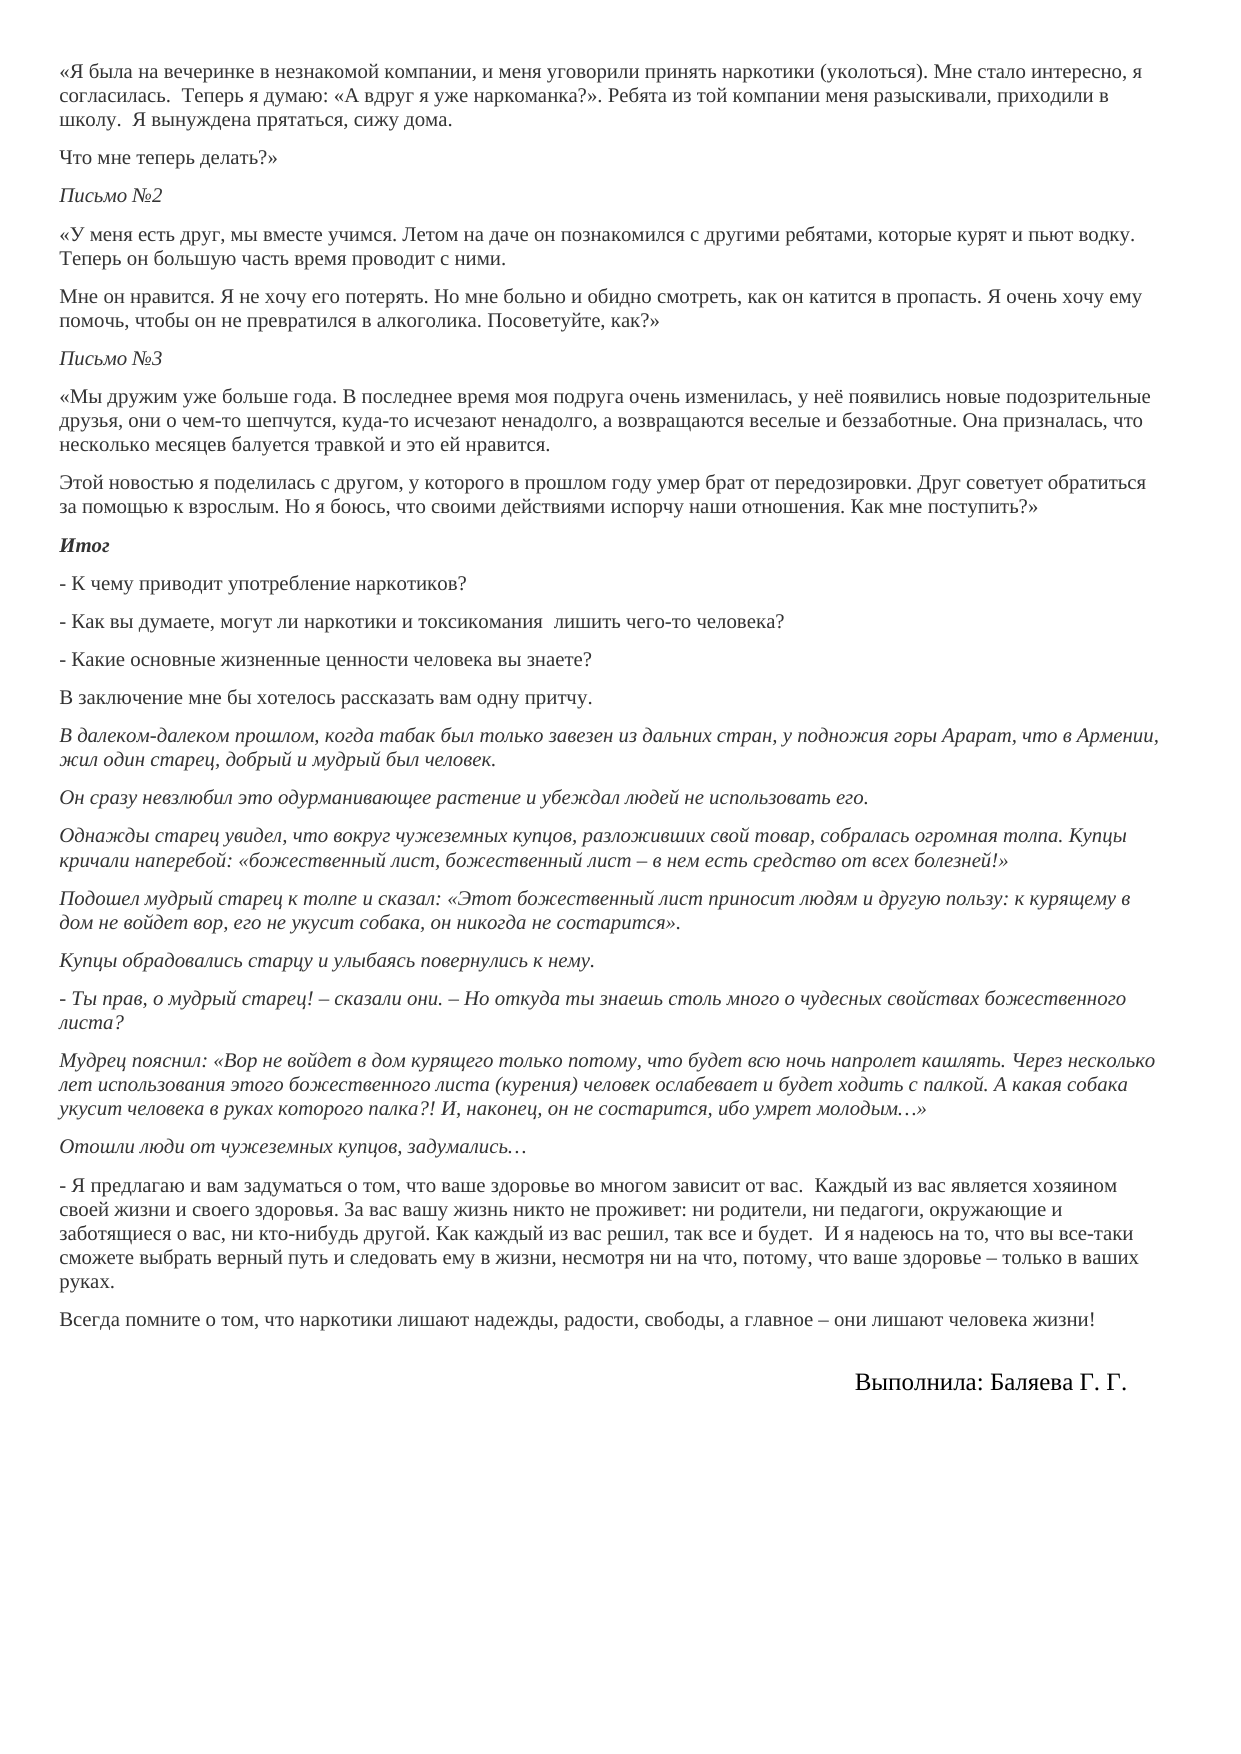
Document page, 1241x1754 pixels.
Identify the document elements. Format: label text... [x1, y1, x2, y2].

text Он сразу невзлюбил это одурманивающее растение и убеждал людей не использовать его. [59, 785, 1167, 809]
text В далеком-далеком прошлом, когда табак был только завезен из дальних стран, у подножия горы Арарат, что в Армении, жил один старец, добрый и мудрый был человек. [59, 723, 1167, 771]
text Подошел мудрый старец к толпе и сказал: «Этот божественный лист приносит людям и другую пользу: к курящему в дом не войдет вор, его не укусит собака, он никогда не состарится». [59, 886, 1167, 934]
text Письмо №3 [59, 346, 1167, 370]
text Мудрец пояснил: «Вор не войдет в дом курящего только потому, что будет всю ночь напролет кашлять. Через несколько лет использования этого божественного листа (курения) человек ослабевает и будет ходить с палкой. А какая собака укусит человека в руках которого палка?! И, наконец, он не состарится, ибо умрет молодым…» [59, 1048, 1167, 1120]
text Итог [59, 532, 1167, 557]
text Письмо №2 [59, 183, 1167, 207]
text Что мне теперь делать?» [59, 145, 1167, 169]
text Этой новостью я поделилась с другом, у которого в прошлом году умер брат от передозировки. Друг советует обратиться за помощью к взрослым. Но я боюсь, что своими действиями испорчу наши отношения. Как мне поступить?» [59, 470, 1167, 518]
text Всегда помните о том, что наркотики лишают надежды, радости, свободы, а главное – они лишают человека жизни! [59, 1307, 1167, 1331]
text Мне он нравится. Я не хочу его потерять. Но мне больно и обидно смотреть, как он катится в пропасть. Я очень хочу ему помочь, чтобы он не превратился в алкоголика. Посоветуйте, как?» [59, 284, 1167, 332]
text Однажды старец увидел, что вокруг чужеземных купцов, разложивших свой товар, собралась огромная толпа. Купцы кричали наперебой: «божественный лист, божественный лист – в нем есть средство от всех болезней!» [59, 823, 1167, 872]
text «Мы дружим уже больше года. В последнее время моя подруга очень изменилась, у неё появились новые подозрительные друзья, они о чем-то шепчутся, куда-то исчезают ненадолго, а возвращаются веселые и беззаботные. Она призналась, что несколько месяцев балуется травкой и это ей нравится. [59, 384, 1167, 456]
text В заключение мне бы хотелось рассказать вам одну притчу. [59, 685, 1167, 709]
text «У меня есть друг, мы вместе учимся. Летом на даче он познакомился с другими ребятами, которые курят и пьют водку. Теперь он большую часть время проводит с ними. [59, 222, 1167, 270]
text - Как вы думаете, могут ли наркотики и токсикомания лишить чего-то человека? [59, 609, 1167, 633]
text Отошли люди от чужеземных купцов, задумались… [59, 1134, 1167, 1158]
text - Я предлагаю и вам задуматься о том, что ваше здоровье во многом зависит от вас. Каждый из вас является хозяином своей жизни и своего здоровья. За вас вашу жизнь никто не проживет: ни родители, ни педагоги, окружающие и заботящиеся о вас, ни кто-нибудь другой. Как каждый из вас решил, так все и будет. И я надеюсь на то, что вы все-таки сможете выбрать верный путь и следовать ему в жизни, несмотря ни на что, потому, что ваше здоровье – только в ваших руках. [59, 1172, 1167, 1293]
text - Какие основные жизненные ценности человека вы знаете? [59, 647, 1167, 671]
text Выполнила: Баляева Г. Г. [59, 1367, 1167, 1395]
text - Ты прав, о мудрый старец! – сказали они. – Но откуда ты знаешь столь много о чудесных свойствах божественного листа? [59, 986, 1167, 1034]
text - К чему приводит употребление наркотиков? [59, 571, 1167, 595]
text Купцы обрадовались старцу и улыбаясь повернулись к нему. [59, 948, 1167, 972]
text «Я была на вечеринке в незнакомой компании, и меня уговорили принять наркотики (уколоться). Мне стало интересно, я согласилась. Теперь я думаю: «А вдруг я уже наркоманка?». Ребята из той компании меня разыскивали, приходили в школу. Я вынуждена прятаться, сижу дома. [59, 59, 1167, 131]
